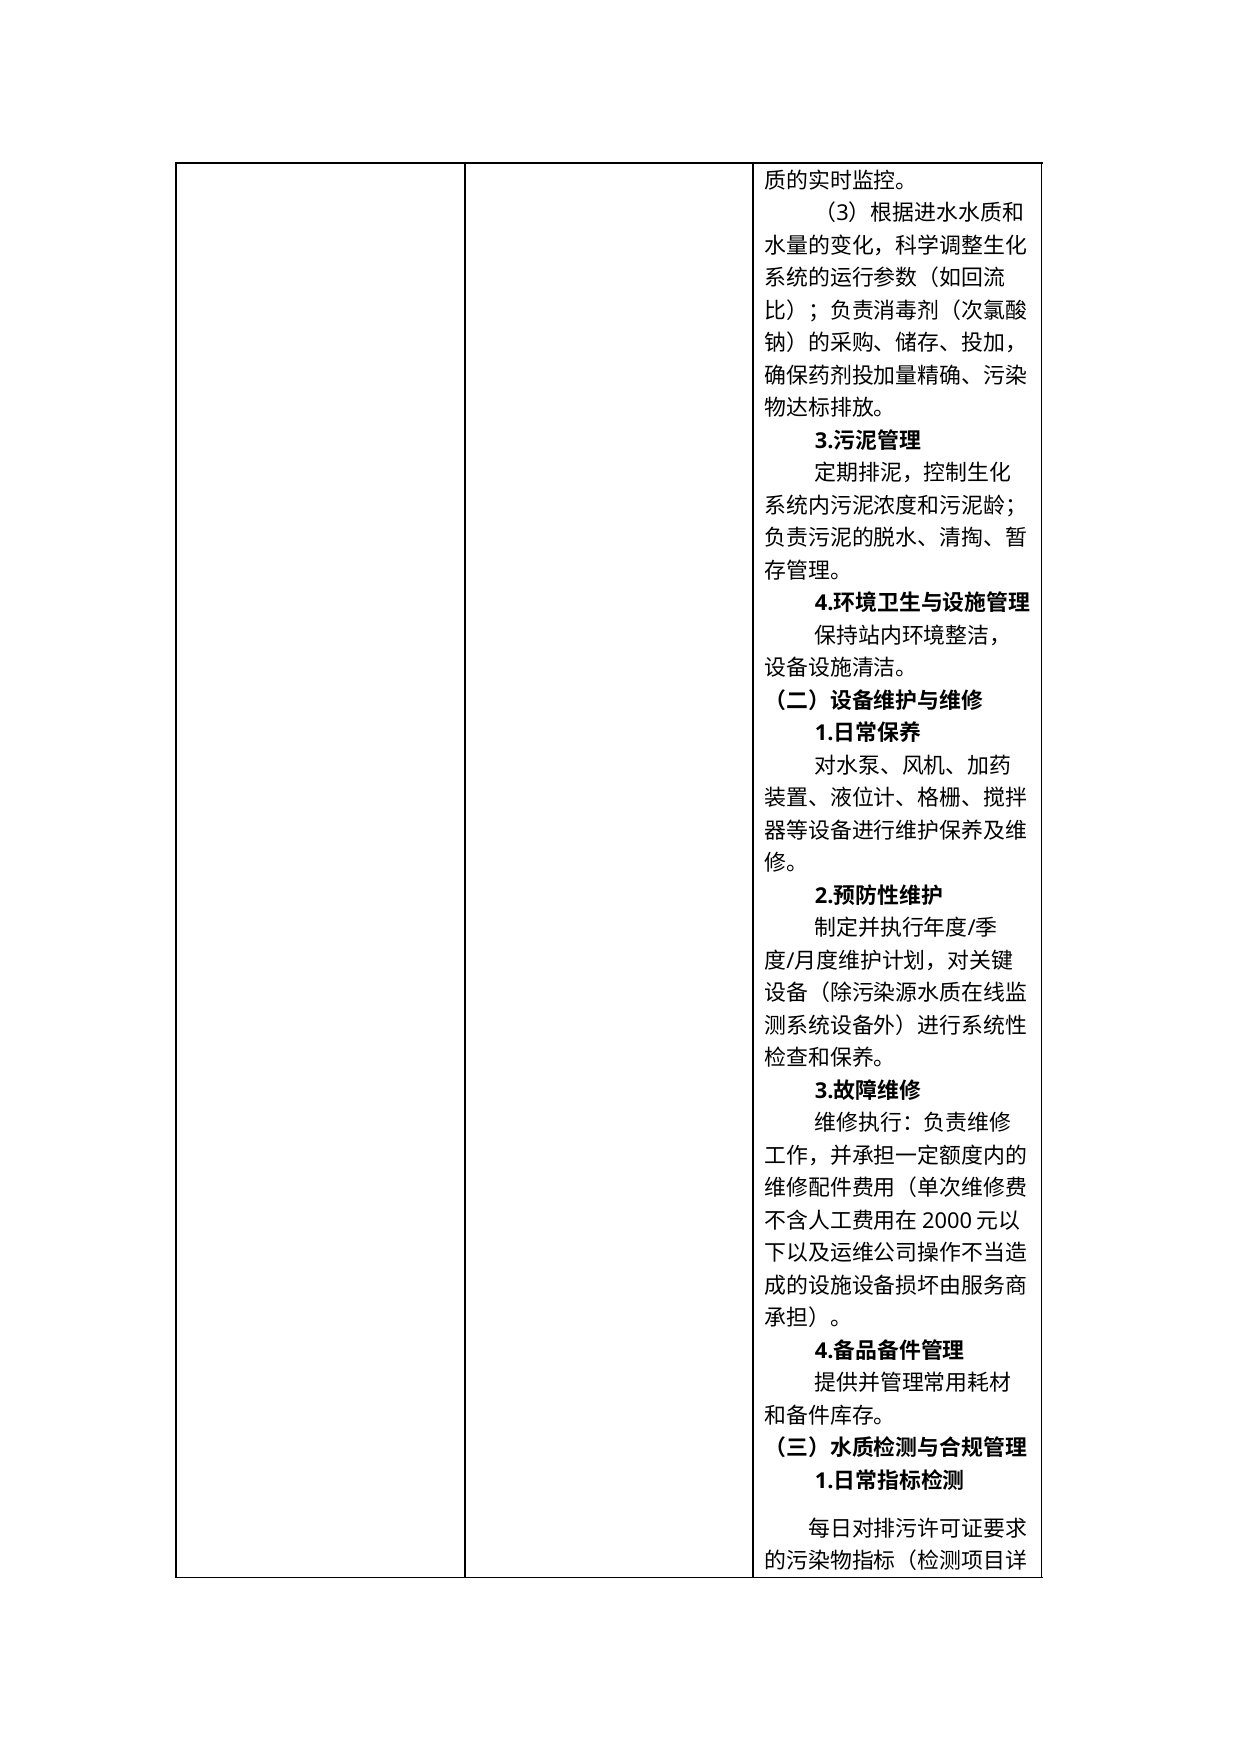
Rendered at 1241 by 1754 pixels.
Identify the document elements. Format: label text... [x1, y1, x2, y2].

table_cell 1 [177, 164, 464, 1577]
table_cell [466, 164, 752, 1577]
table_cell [754, 164, 1041, 1577]
